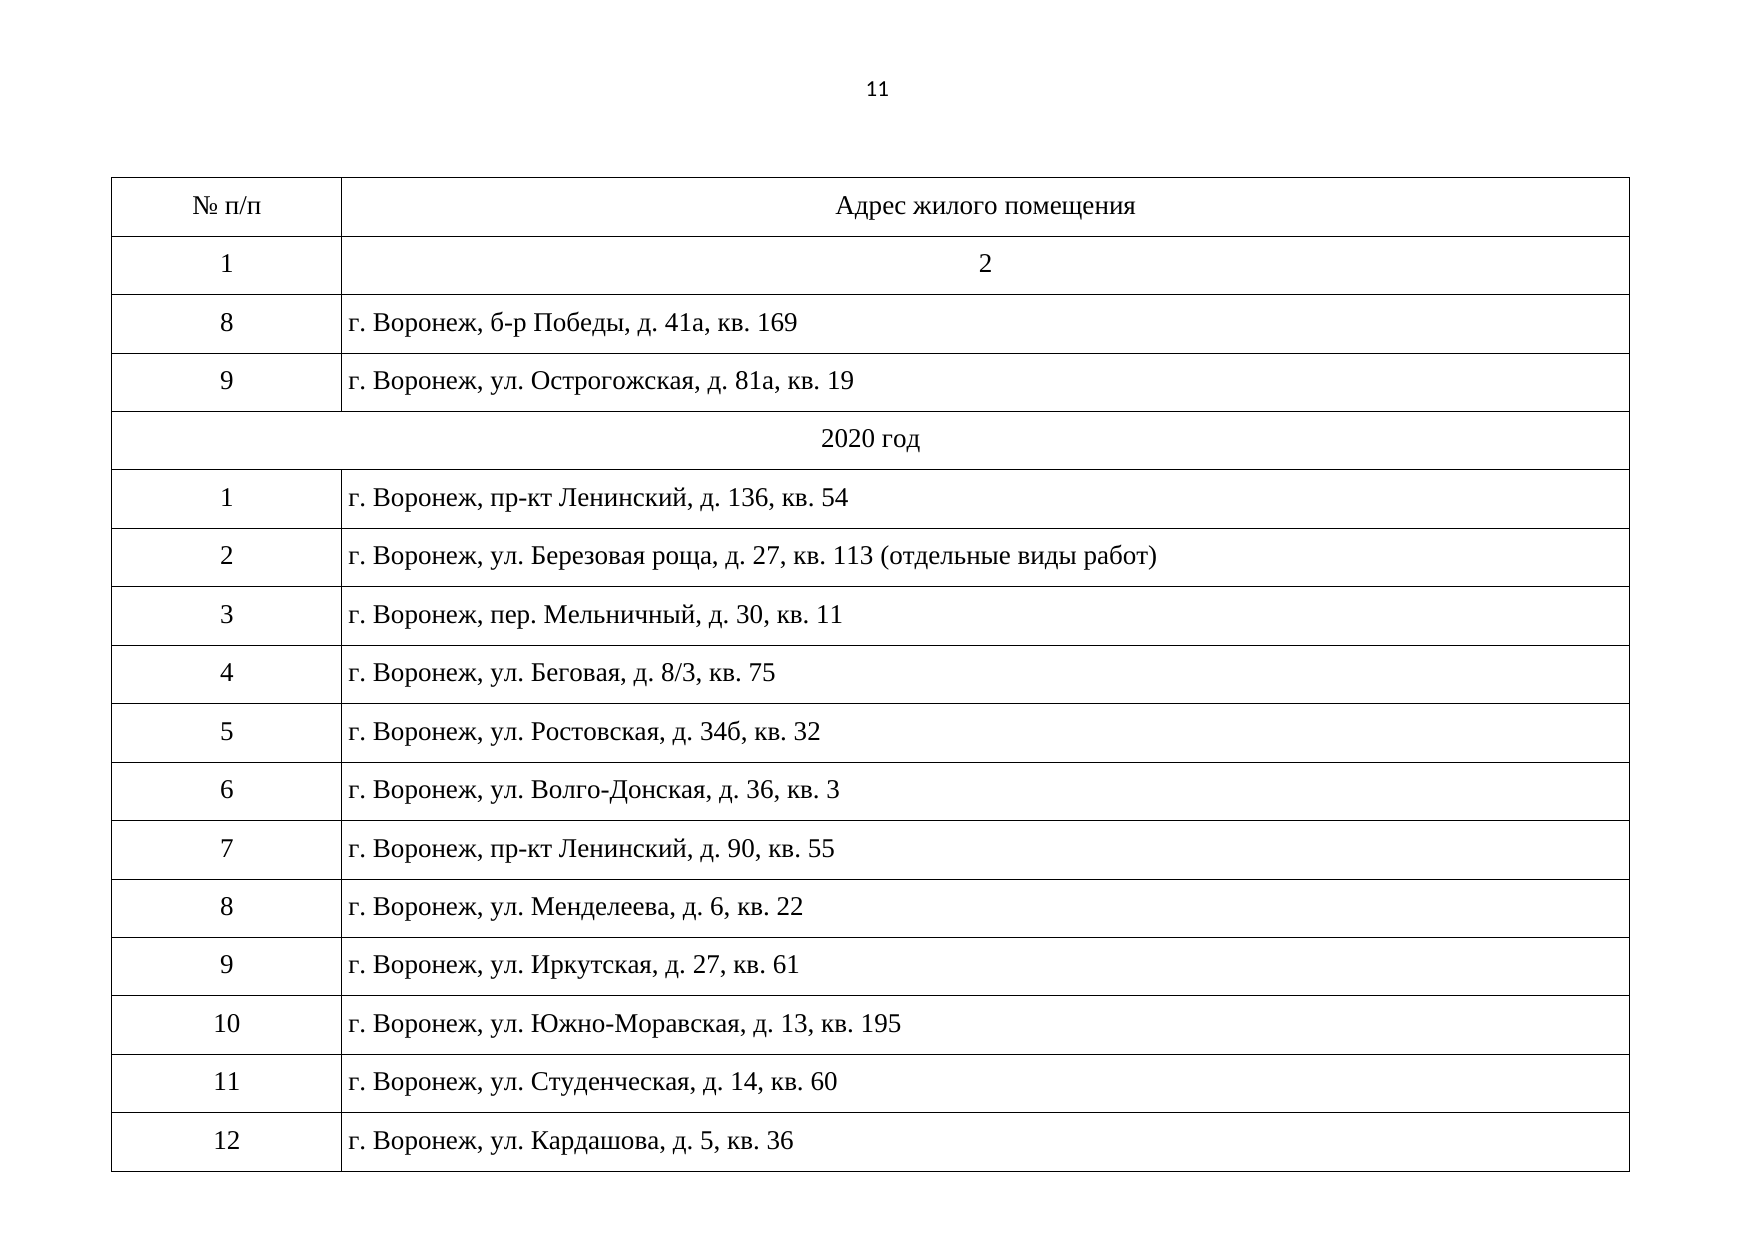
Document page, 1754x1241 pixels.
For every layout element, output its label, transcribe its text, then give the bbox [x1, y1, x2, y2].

table_cell 3 [112, 587, 341, 645]
table_cell 1 [112, 470, 341, 528]
table_cell г. Воронеж, ул. Волго-Донская, д. 36, кв. 3 [342, 763, 1629, 820]
table_header Адрес жилого помещения [342, 178, 1629, 236]
table_cell г. Воронеж, б-р Победы, д. 41а, кв. 169 [342, 295, 1629, 352]
table_cell 2 [342, 237, 1629, 294]
table_cell 12 [112, 1113, 341, 1171]
table_cell г. Воронеж, пр-кт Ленинский, д. 90, кв. 55 [342, 821, 1629, 878]
table_cell 4 [112, 646, 341, 703]
table_cell 8 [112, 880, 341, 937]
table_cell 5 [112, 704, 341, 762]
table_cell 1 [112, 237, 341, 294]
table_header № п/п [112, 178, 341, 236]
table_cell г. Воронеж, пр-кт Ленинский, д. 136, кв. 54 [342, 470, 1629, 528]
table_cell г. Воронеж, ул. Иркутская, д. 27, кв. 61 [342, 938, 1629, 995]
table_cell г. Воронеж, ул. Кардашова, д. 5, кв. 36 [342, 1113, 1629, 1171]
table_cell г. Воронеж, ул. Березовая роща, д. 27, кв. 113 (отдельные виды работ) [342, 529, 1629, 586]
table_cell 10 [112, 996, 341, 1054]
table_cell 2020 год [112, 412, 1629, 469]
table_cell 7 [112, 821, 341, 878]
table_cell 2 [112, 529, 341, 586]
table_cell г. Воронеж, ул. Беговая, д. 8/3, кв. 75 [342, 646, 1629, 703]
table_cell 9 [112, 354, 341, 411]
table_cell 9 [112, 938, 341, 995]
table_cell 8 [112, 295, 341, 352]
table_cell г. Воронеж, ул. Менделеева, д. 6, кв. 22 [342, 880, 1629, 937]
table_cell 6 [112, 763, 341, 820]
table_cell г. Воронеж, ул. Студенческая, д. 14, кв. 60 [342, 1055, 1629, 1112]
table_cell г. Воронеж, пер. Мельничный, д. 30, кв. 11 [342, 587, 1629, 645]
table_cell г. Воронеж, ул. Острогожская, д. 81а, кв. 19 [342, 354, 1629, 411]
table_cell 11 [112, 1055, 341, 1112]
table_cell г. Воронеж, ул. Ростовская, д. 34б, кв. 32 [342, 704, 1629, 762]
table_cell г. Воронеж, ул. Южно-Моравская, д. 13, кв. 195 [342, 996, 1629, 1054]
